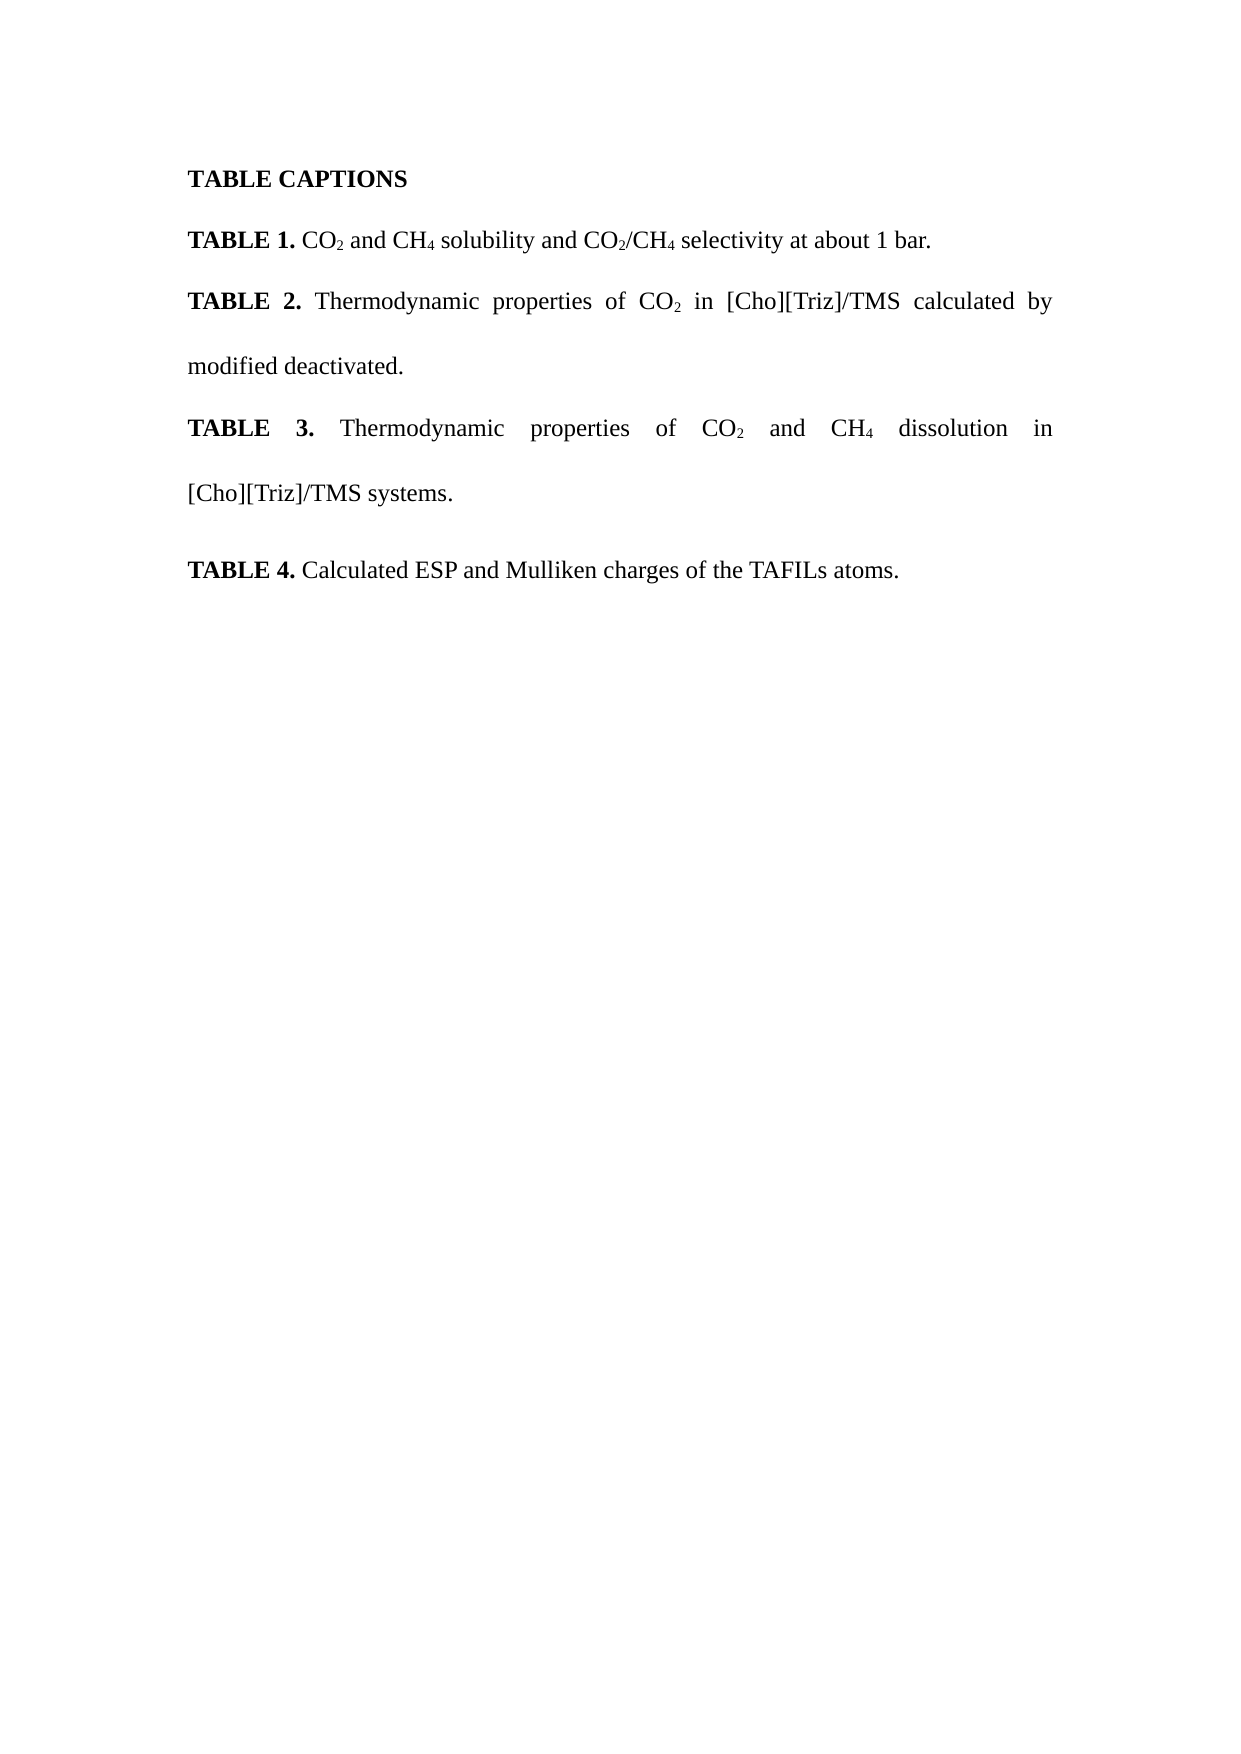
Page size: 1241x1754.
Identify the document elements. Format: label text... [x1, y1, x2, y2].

text TABLE 2. Thermodynamic properties of CO2 in [Cho][Triz]/TMS calculated by modified deactivated. [187, 284, 1053, 382]
text TABLE 1. CO2 and CH4 solubility and CO2/CH4 selectivity at about 1 bar. [187, 223, 1053, 256]
text TABLE CAPTIONS [187, 162, 1053, 194]
text TABLE 3. Thermodynamic properties of CO2 and CH4 dissolution in [Cho][Triz]/TMS systems. [187, 411, 1053, 508]
text TABLE 4. Calculated ESP and Mulliken charges of the TAFILs atoms. [187, 553, 1053, 586]
